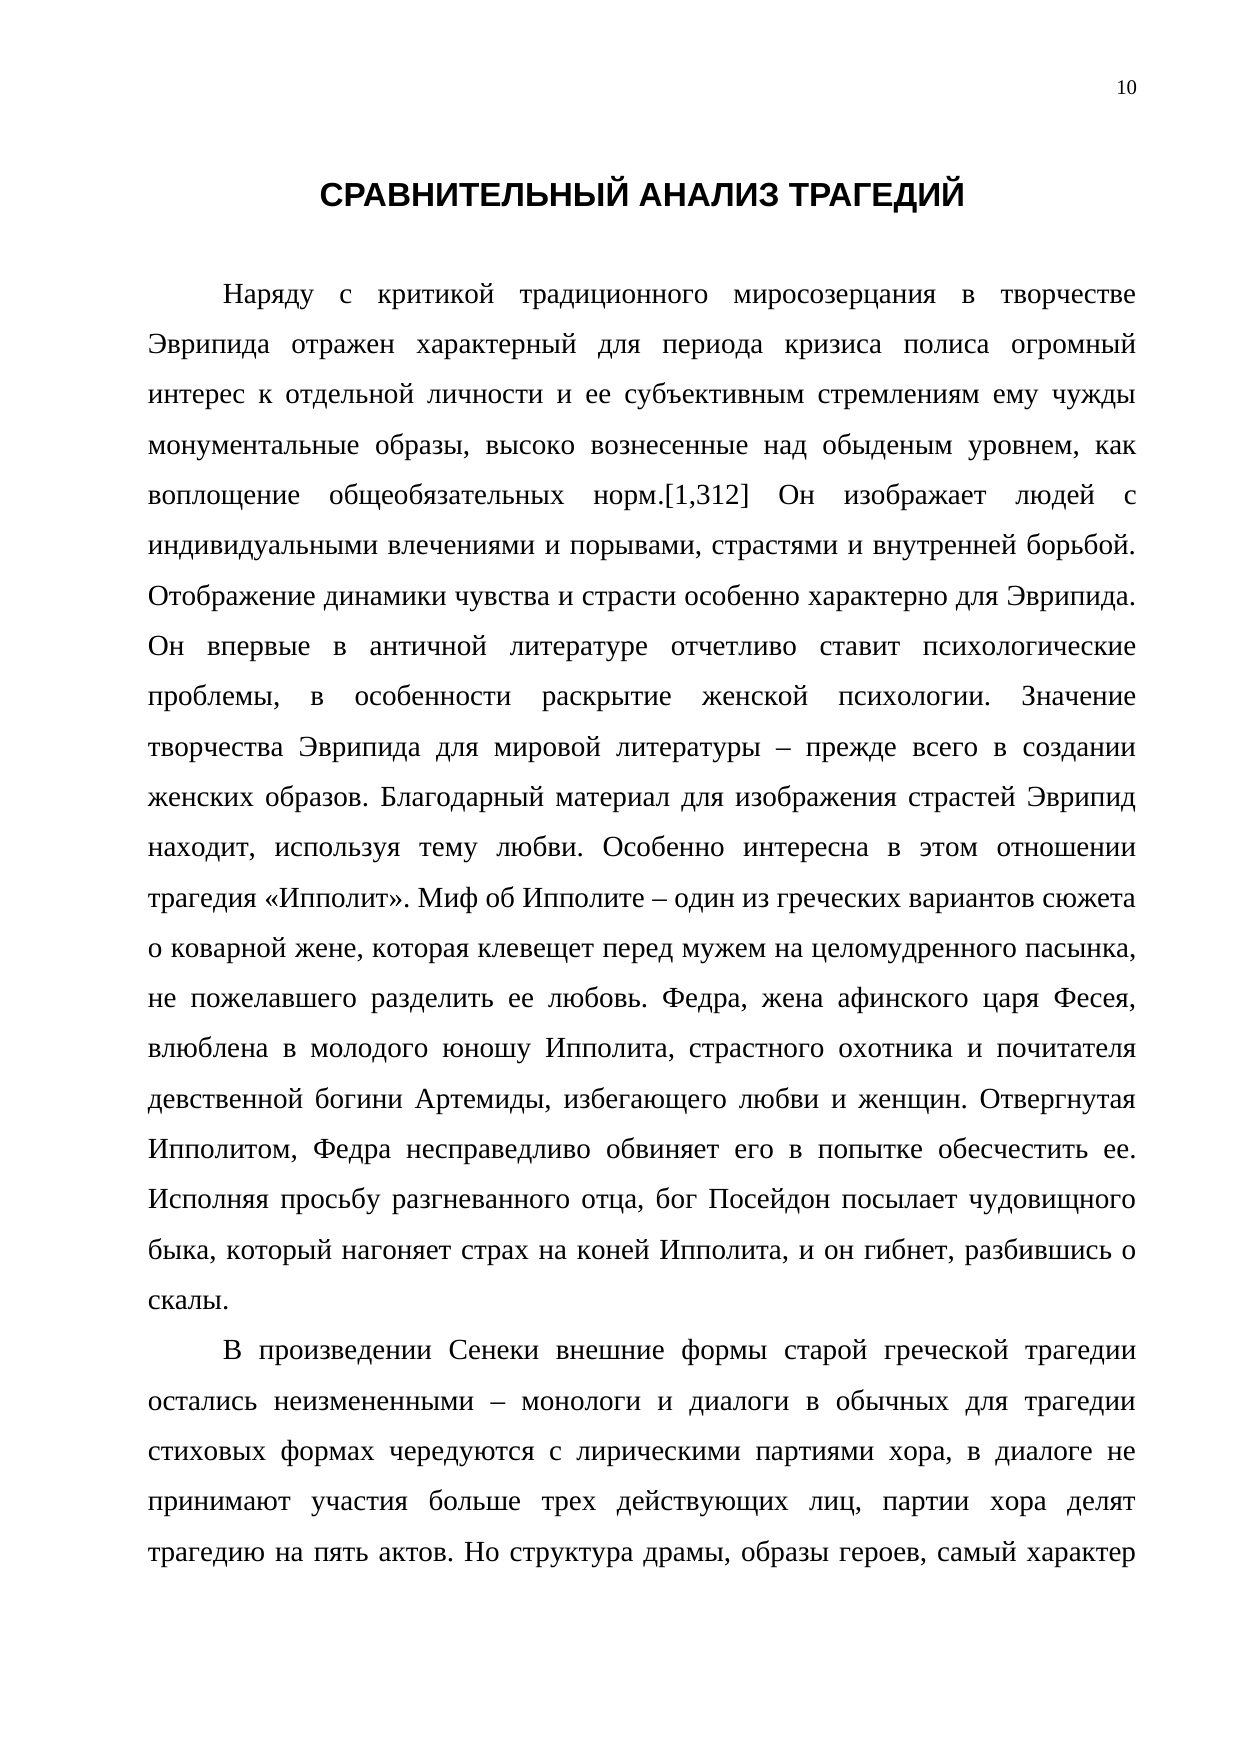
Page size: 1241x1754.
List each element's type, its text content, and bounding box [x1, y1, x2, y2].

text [148, 1332, 1137, 1567]
subtitle сравнительный анализ трагедий [148, 175, 1137, 213]
text Наряду с критикой традиционного миросозерцания в творчестве Эврипида отражен характерный для периода кризиса полиса огромный интерес к отдельной личности и ее субъективным стремлениям ему чужды монументальные образы, высоко вознесенные над обыденым уровнем, как воплощение общеобязательных норм.[1,312] Он изображает людей с индивидуальными влечениями и порывами, страстями и внутренней борьбой. Отображение динамики чувства и страсти особенно характерно для Эврипида. Он впервые в античной литературе отчетливо ставит психологические проблемы, в особенности раскрытие женской психологии. Значение творчества Эврипида для мировой литературы – прежде всего в создании женских образов. Благодарный материал для изображения страстей Эврипид находит, используя тему любви. Особенно интересна в этом отношении трагедия «Ипполит». Миф об Ипполите – один из греческих вариантов сюжета о коварной жене, которая клевещет перед мужем на целомудренного пасынка, не пожелавшего разделить ее любовь. Федра, жена афинского царя Фесея, влюблена в молодого юношу Ипполита, страстного охотника и почитателя девственной богини Артемиды, избегающего любви и женщин. Отвергнутая Ипполитом, Федра несправедливо обвиняет его в попытке обесчестить ее. Исполняя просьбу разгневанного отца, бог Посейдон посылает чудовищного быка, который нагоняет страх на коней Ипполита, и он гибнет, разбившись о скалы. [148, 276, 1137, 1316]
